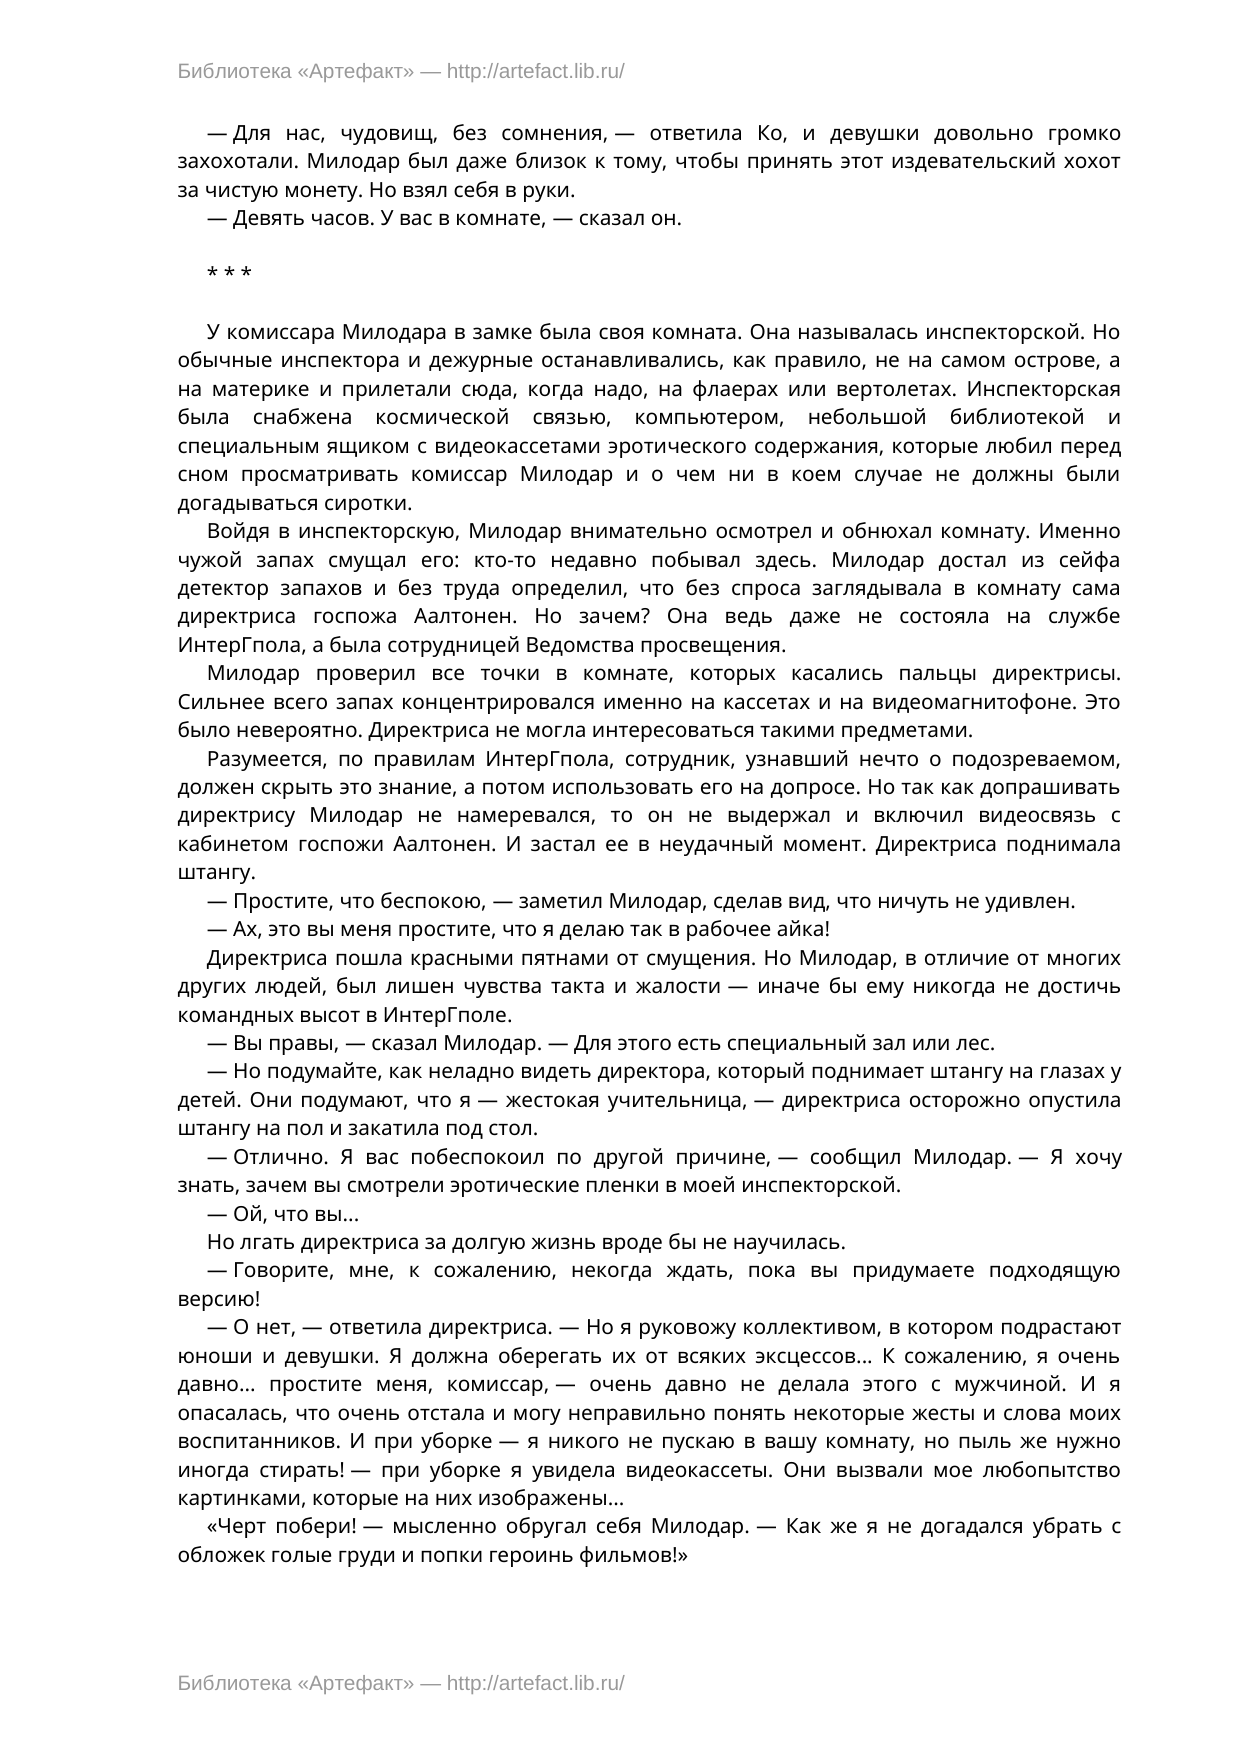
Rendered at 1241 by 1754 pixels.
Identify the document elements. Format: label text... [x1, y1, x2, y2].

text Войдя в инспекторскую, Милодар внимательно осмотрел и обнюхал комнату. Именно чужой запах смущал его: кто-то недавно побывал здесь. Милодар достал из сейфа детектор запахов и без труда определил, что без спроса заглядывала в комнату сама директриса госпожа Аалтонен. Но зачем? Она ведь даже не состояла на службе ИнтерГпола, а была сотрудницей Ведомства просвещения. [177, 516, 1122, 658]
text — Простите, что беспокою, — заметил Милодар, сделав вид, что ничуть не удивлен. [177, 886, 1122, 914]
text «Черт побери! — мысленно обругал себя Милодар. — Как же я не догадался убрать с обложек голые груди и попки героинь фильмов!» [177, 1512, 1122, 1568]
text — Говорите, мне, к сожалению, некогда ждать, пока вы придумаете подходящую версию! [177, 1256, 1122, 1312]
text — Но подумайте, как неладно видеть директора, который поднимает штангу на глазах у детей. Они подумают, что я — жестокая учительница, — директриса осторожно опустила штангу на пол и закатила под стол. [177, 1057, 1122, 1142]
text Но лгать директриса за долгую жизнь вроде бы не научилась. [177, 1227, 1122, 1256]
text Милодар проверил все точки в комнате, которых касались пальцы директрисы. Сильнее всего запах концентрировался именно на кассетах и на видеомагнитофоне. Это было невероятно. Директриса не могла интересоваться такими предметами. [177, 658, 1122, 744]
text — Для нас, чудовищ, без сомнения, — ответила Ко, и девушки довольно громко захохотали. Милодар был даже близок к тому, чтобы принять этот издевательский хохот за чистую монету. Но взял себя в руки. [177, 118, 1122, 203]
text Директриса пошла красными пятнами от смущения. Но Милодар, в отличие от многих других людей, был лишен чувства такта и жалости — иначе бы ему никогда не достичь командных высот в ИнтерГполе. [177, 943, 1122, 1028]
subtitle * * * [177, 260, 1122, 289]
text Разумеется, по правилам ИнтерГпола, сотрудник, узнавший нечто о подозреваемом, должен скрыть это знание, а потом использовать его на допросе. Но так как допрашивать директрису Милодар не намеревался, то он не выдержал и включил видеосвязь с кабинетом госпожи Аалтонен. И застал ее в неудачный момент. Директриса поднимала штангу. [177, 744, 1122, 886]
text — Ой, что вы... [177, 1199, 1122, 1227]
text — Ах, это вы меня простите, что я делаю так в рабочее айка! [177, 914, 1122, 943]
text — Вы правы, — сказал Милодар. — Для этого есть специальный зал или лес. [177, 1028, 1122, 1057]
text У комиссара Милодара в замке была своя комната. Она называлась инспекторской. Но обычные инспектора и дежурные останавливались, как правило, не на самом острове, а на материке и прилетали сюда, когда надо, на флаерах или вертолетах. Инспекторская была снабжена космической связью, компьютером, небольшой библиотекой и специальным ящиком с видеокассетами эротического содержания, которые любил перед сном просматривать комиссар Милодар и о чем ни в коем случае не должны были догадываться сиротки. [177, 317, 1122, 516]
text — О нет, — ответила директриса. — Но я руковожу коллективом, в котором подрастают юноши и девушки. Я должна оберегать их от всяких эксцессов... К сожалению, я очень давно... простите меня, комиссар, — очень давно не делала этого с мужчиной. И я опасалась, что очень отстала и могу неправильно понять некоторые жесты и слова моих воспитанников. И при уборке — я никого не пускаю в вашу комнату, но пыль же нужно иногда стирать! — при уборке я увидела видеокассеты. Они вызвали мое любопытство картинками, которые на них изображены... [177, 1312, 1122, 1512]
text — Девять часов. У вас в комнате, — сказал он. [177, 203, 1122, 232]
text — Отлично. Я вас побеспокоил по другой причине, — сообщил Милодар. — Я хочу знать, зачем вы смотрели эротические пленки в моей инспекторской. [177, 1142, 1122, 1199]
